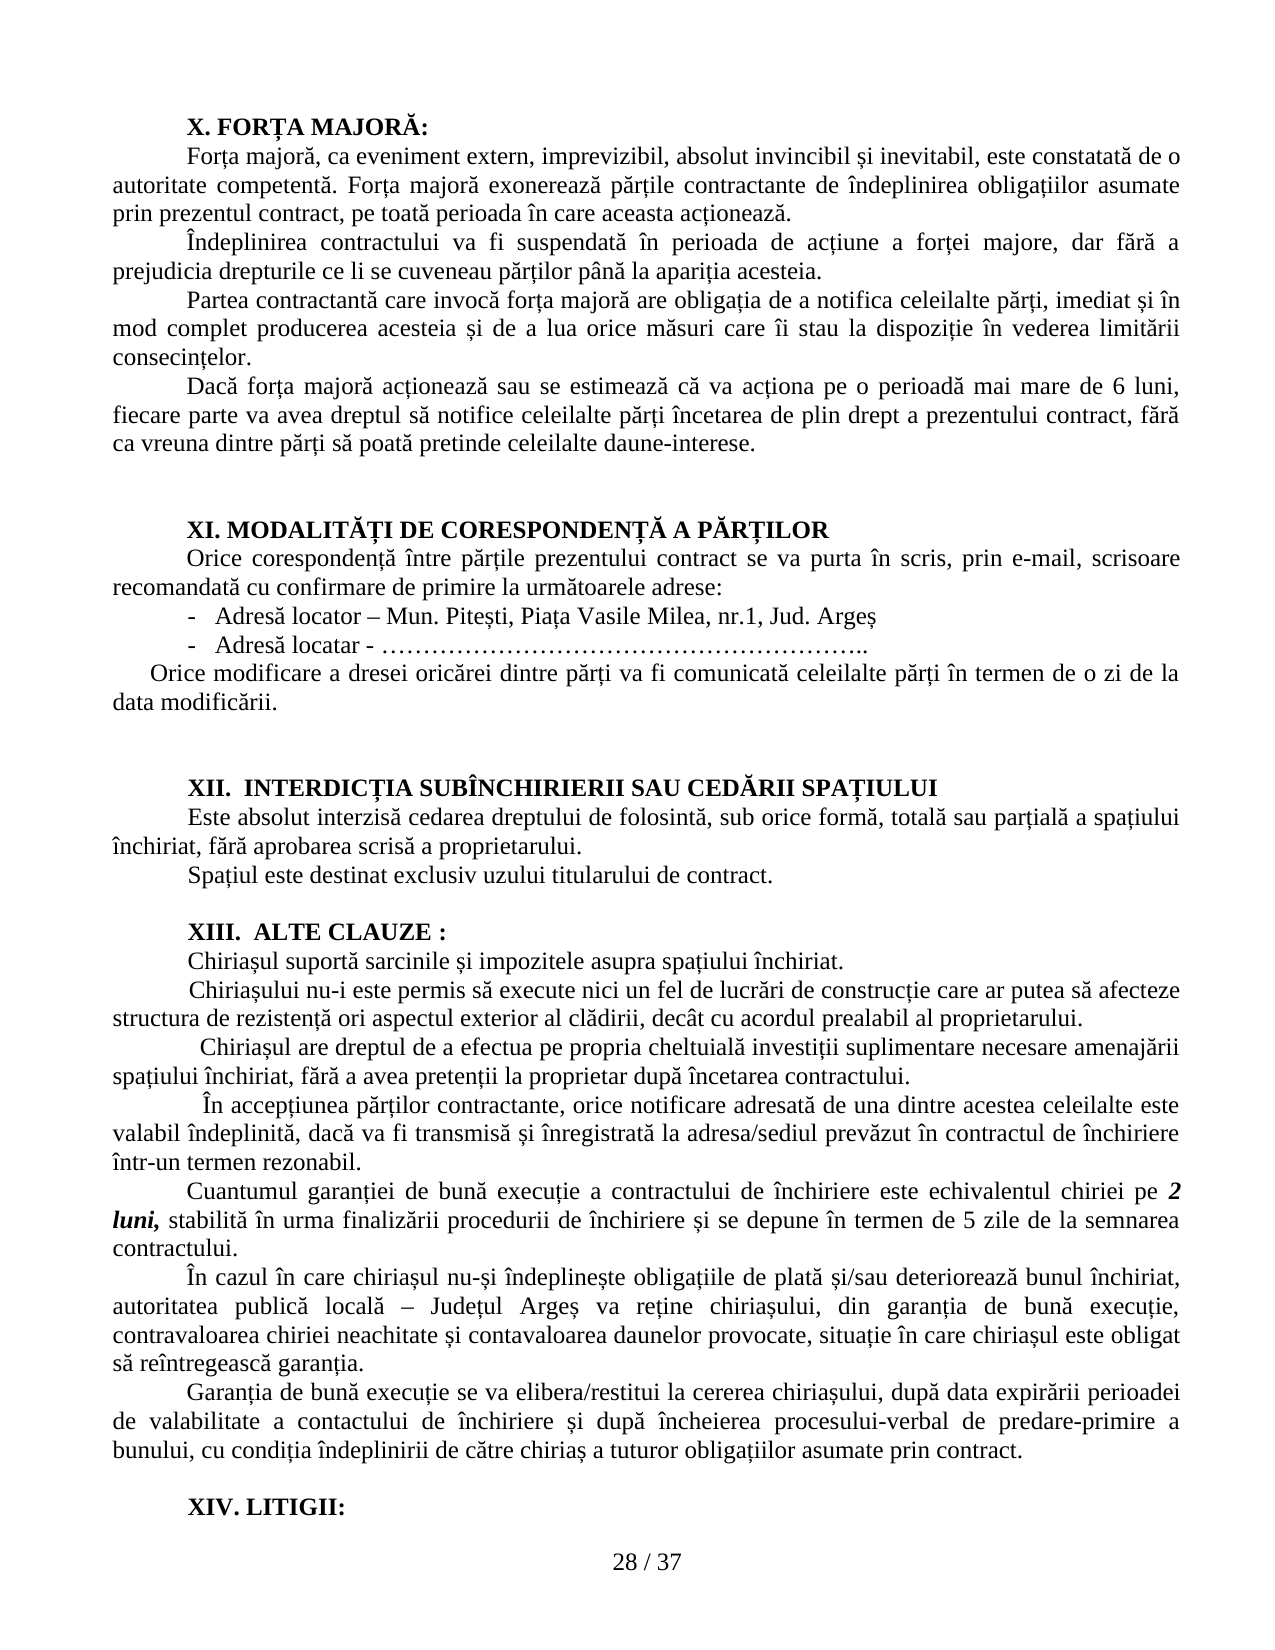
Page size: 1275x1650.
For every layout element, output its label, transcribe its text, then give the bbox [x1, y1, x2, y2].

text Chiriașul suportă sarcinile și impozitele asupra spațiului închiriat. [112, 946, 1181, 975]
text XII. INTERDICȚIA SUBÎNCHIRIERII SAU CEDĂRII SPAȚIULUI [112, 773, 1181, 802]
text Spațiul este destinat exclusiv uzului titularului de contract. [112, 860, 1181, 888]
text Partea contractantă care invocă forța majoră are obligația de a notifica celeilalte părți, imediat și în mod complet producerea acesteia și de a lua orice măsuri care îi stau la dispoziție în vederea limitării consecințelor. [112, 285, 1181, 371]
text Chiriașul are dreptul de a efectua pe propria cheltuială investiții suplimentare necesare amenajării spațiului închiriat, fără a avea pretenții la proprietar după încetarea contractului. [112, 1032, 1181, 1090]
text Este absolut interzisă cedarea dreptului de folosintă, sub orice formă, totală sau parțială a spațiului închiriat, fără aprobarea scrisă a proprietarului. [112, 802, 1181, 860]
text X. FORȚA MAJORĂ: [112, 112, 1181, 141]
text Garanția de bună execuție se va elibera/restitui la cererea chiriașului, după data expirării perioadei de valabilitate a contactului de închiriere și după încheierea procesului-verbal de predare-primire a bunului, cu condiția îndeplinirii de către chiriaș a tuturor obligațiilor asumate prin contract. [112, 1377, 1181, 1463]
text Orice modificare a dresei oricărei dintre părți va fi comunicată celeilalte părți în termen de o zi de la data modificării. [112, 658, 1181, 716]
text XIII. ALTE CLAUZE : [112, 917, 1181, 946]
text Chiriașului nu-i este permis să execute nici un fel de lucrări de construcție care ar putea să afecteze structura de rezistență ori aspectul exterior al clădirii, decât cu acordul prealabil al proprietarului. [112, 975, 1181, 1032]
text Cuantumul garanției de bună execuție a contractului de închiriere este echivalentul chiriei pe 2 luni, stabilită în urma finalizării procedurii de închiriere și se depune în termen de 5 zile de la semnarea contractului. [112, 1176, 1181, 1262]
text În cazul în care chiriașul nu-și îndeplinește obligațiile de plată și/sau deteriorează bunul închiriat, autoritatea publică locală – Județul Argeș va reține chiriașului, din garanția de bună execuție, contravaloarea chiriei neachitate și contavaloarea daunelor provocate, situație în care chiriașul este obligat să reîntregească garanția. [112, 1262, 1181, 1377]
text În accepțiunea părților contractante, orice notificare adresată de una dintre acestea celeilalte este valabil îndeplinită, dacă va fi transmisă și înregistrată la adresa/sediul prevăzut în contractul de închiriere într-un termen rezonabil. [112, 1090, 1181, 1176]
text Orice corespondență între părțile prezentului contract se va purta în scris, prin e-mail, scrisoare recomandată cu confirmare de primire la următoarele adrese: [112, 543, 1181, 601]
text Dacă forța majoră acționează sau se estimează că va acționa pe o perioadă mai mare de 6 luni, fiecare parte va avea dreptul să notifice celeilalte părți încetarea de plin drept a prezentului contract, fără ca vreuna dintre părți să poată pretinde celeilalte daune-interese. [112, 371, 1181, 457]
text - Adresă locatar - ………………………………………………….. [187, 630, 1181, 658]
text XI. MODALITĂȚI DE CORESPONDENȚĂ A PĂRȚILOR [112, 515, 1181, 543]
text XIV. LITIGII: [112, 1492, 1181, 1521]
text Îndeplinirea contractului va fi suspendată în perioada de acțiune a forței majore, dar fără a prejudicia drepturile ce li se cuveneau părților până la apariția acesteia. [112, 227, 1181, 285]
text Forța majoră, ca eveniment extern, imprevizibil, absolut invincibil și inevitabil, este constatată de o autoritate competentă. Forța majoră exonerează părțile contractante de îndeplinirea obligațiilor asumate prin prezentul contract, pe toată perioada în care aceasta acționează. [112, 141, 1181, 227]
text - Adresă locator – Mun. Pitești, Piața Vasile Milea, nr.1, Jud. Argeș [112, 601, 1181, 630]
